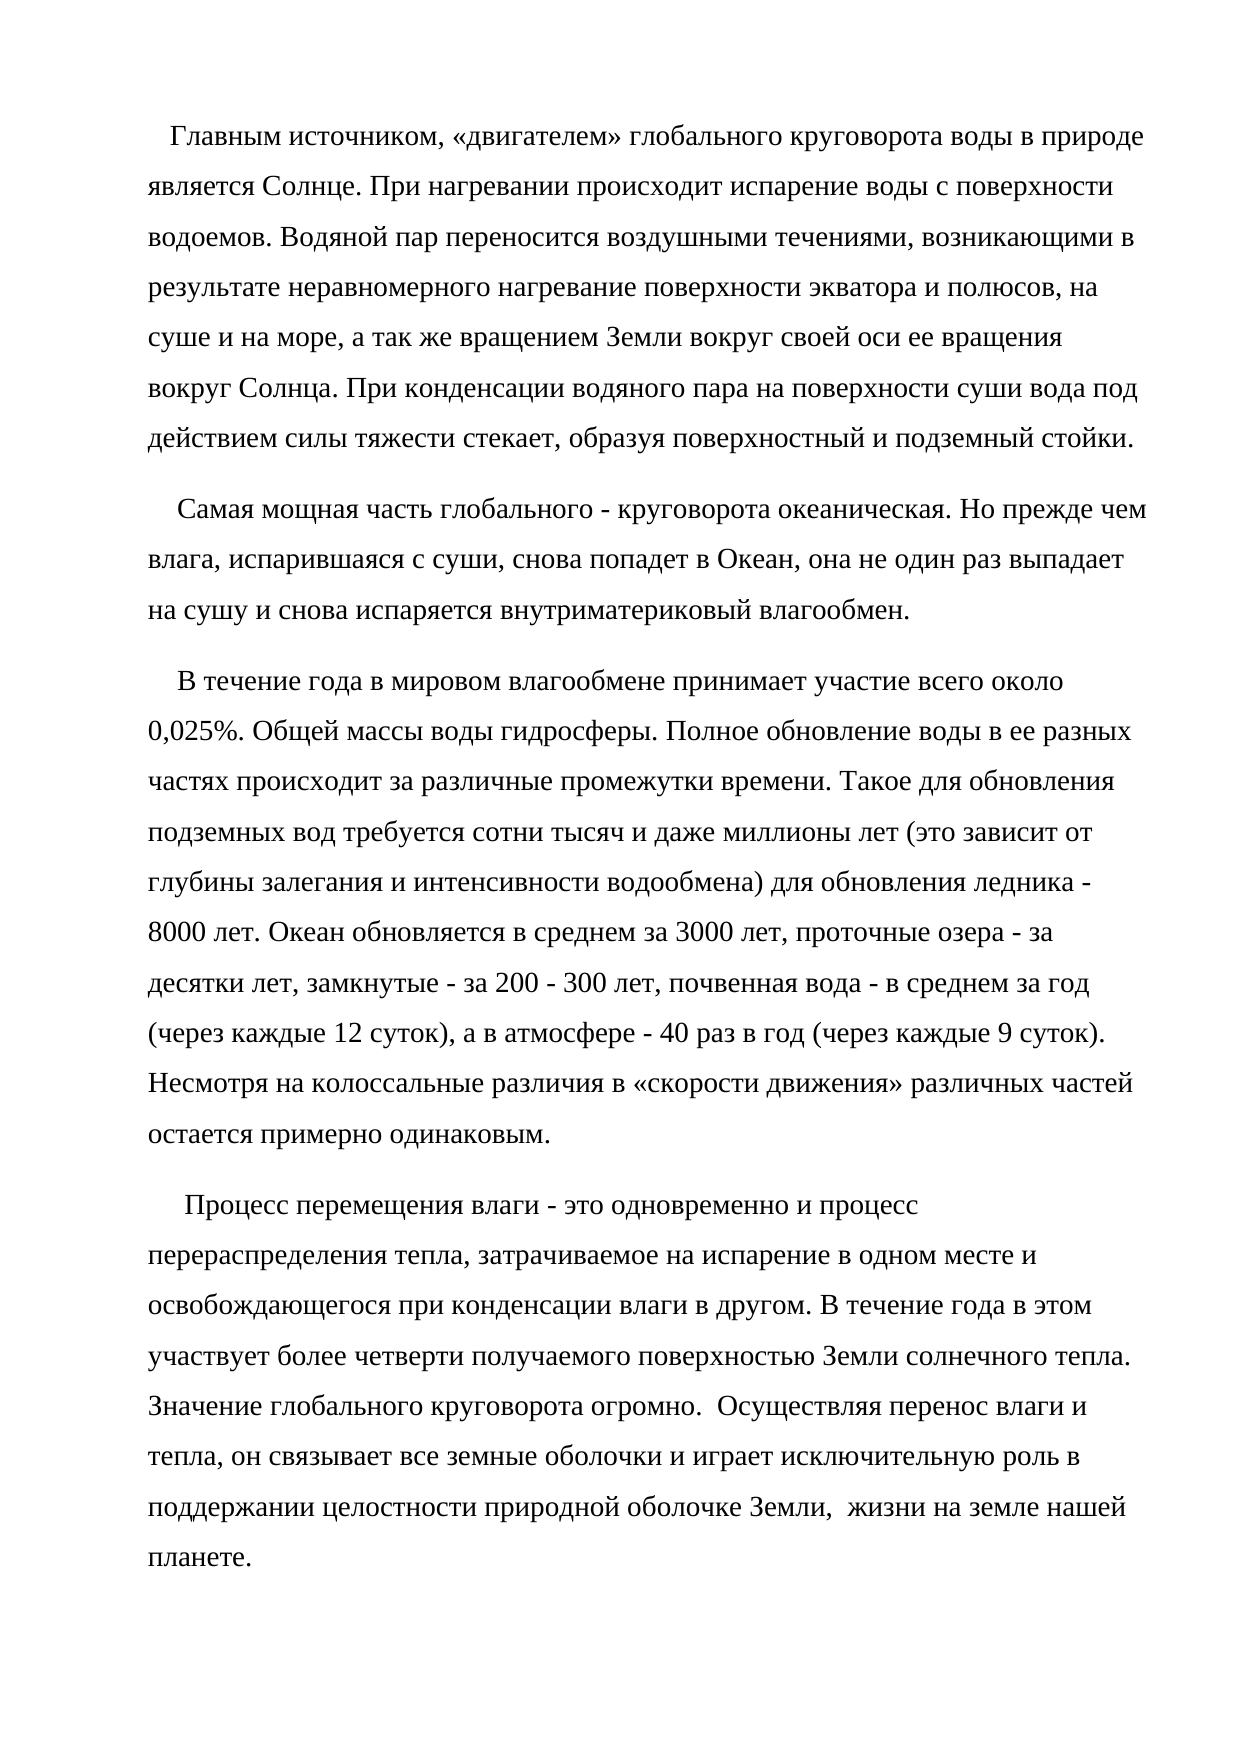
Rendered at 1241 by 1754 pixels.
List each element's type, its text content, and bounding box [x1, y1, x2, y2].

text В течение года в мировом влагообмене принимает участие всего около 0,025%. Общей массы воды гидросферы. Полное обновление воды в ее разных частях происходит за различные промежутки времени. Такое для обновления подземных вод требуется сотни тысяч и даже миллионы лет (это зависит от глубины залегания и интенсивности водообмена) для обновления ледника - 8000 лет. Океан обновляется в среднем за 3000 лет, проточные озера - за десятки лет, замкнутые - за 200 - 300 лет, почвенная вода - в среднем за год (через каждые 12 суток), а в атмосфере - 40 раз в год (через каждые 9 суток). Несмотря на колоссальные различия в «скорости движения» различных частей остается примерно одинаковым. [148, 663, 1152, 1149]
text Самая мощная часть глобального - круговорота океаническая. Но прежде чем влага, испарившаяся с суши, снова попадет в Океан, она не один раз выпадает на сушу и снова испаряется внутриматериковый влагообмен. [148, 491, 1152, 625]
text Главным источником, «двигателем» глобального круговорота воды в природе является Солнце. При нагревании происходит испарение воды с поверхности водоемов. Водяной пар переносится воздушными течениями, возникающими в результате неравномерного нагревание поверхности экватора и полюсов, на суше и на море, а так же вращением Земли вокруг своей оси ее вращения вокруг Солнца. При конденсации водяного пара на поверхности суши вода под действием силы тяжести стекает, образуя поверхностный и подземный стойки. [148, 118, 1152, 453]
text Процесс перемещения влаги - это одновременно и процесс перераспределения тепла, затрачиваемое на испарение в одном месте и освобождающегося при конденсации влаги в другом. В течение года в этом участвует более четверти получаемого поверхностью Земли солнечного тепла. Значение глобального круговорота огромно. Осуществляя перенос влаги и тепла, он связывает все земные оболочки и играет исключительную роль в поддержании целостности природной оболочке Земли, жизни на земле нашей планете. [148, 1187, 1152, 1573]
